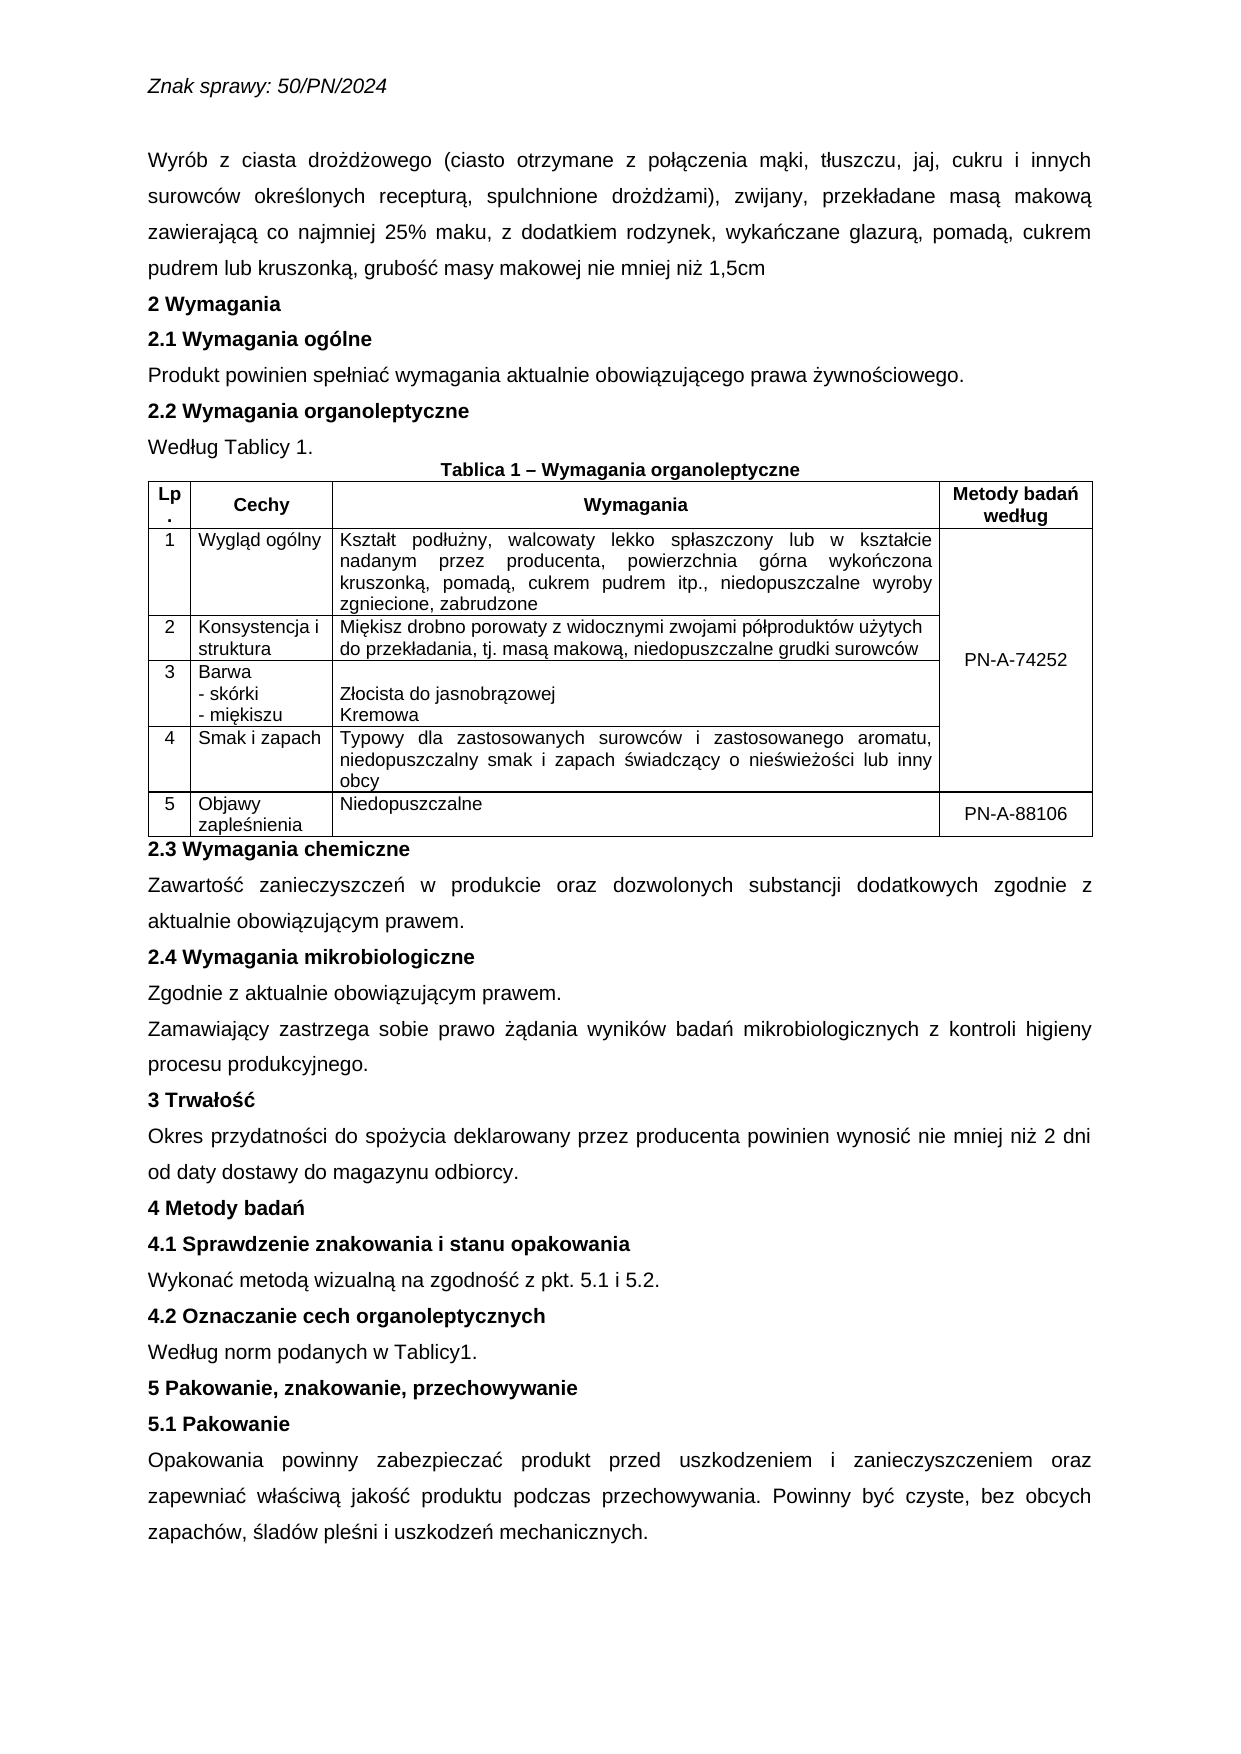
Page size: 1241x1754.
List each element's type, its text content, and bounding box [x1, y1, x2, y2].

text 2.3 Wymagania chemiczne [148, 837, 1093, 861]
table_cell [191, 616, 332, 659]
text Według Tablicy 1. [148, 435, 1093, 459]
text 5 Pakowanie, znakowanie, przechowywanie [148, 1376, 1093, 1400]
text Tablica 1 – Wymagania organoleptyczne [148, 459, 1093, 481]
text 2 Wymagania [148, 291, 1093, 315]
text Okres przydatności do spożycia deklarowany przez producenta powinien wynosić nie mniej niż 2 dni od daty dostawy do magazynu odbiorcy. [148, 1124, 1093, 1184]
text 2.4 Wymagania mikrobiologiczne [148, 944, 1093, 968]
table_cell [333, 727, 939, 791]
text 3 Trwałość [148, 1088, 1093, 1112]
text Wykonać metodą wizualną na zgodność z pkt. 5.1 i 5.2. [148, 1268, 1093, 1292]
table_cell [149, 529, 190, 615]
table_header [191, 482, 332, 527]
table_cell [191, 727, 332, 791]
text 2.2 Wymagania organoleptyczne [148, 399, 1093, 423]
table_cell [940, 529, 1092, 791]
text 4.2 Oznaczanie cech organoleptycznych [148, 1304, 1093, 1328]
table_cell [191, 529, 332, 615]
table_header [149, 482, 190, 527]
text Według norm podanych w Tablicy1. [148, 1340, 1093, 1364]
text Produkt powinien spełniać wymagania aktualnie obowiązującego prawa żywnościowego. [148, 363, 1093, 387]
text Zawartość zanieczyszczeń w produkcie oraz dozwolonych substancji dodatkowych zgodnie z aktualnie obowiązującym prawem. [148, 873, 1093, 932]
text Zamawiający zastrzega sobie prawo żądania wyników badań mikrobiologicznych z kontroli higieny procesu produkcyjnego. [148, 1016, 1093, 1076]
text 5.1 Pakowanie [148, 1412, 1093, 1436]
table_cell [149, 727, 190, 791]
text 2.1 Wymagania ogólne [148, 327, 1093, 351]
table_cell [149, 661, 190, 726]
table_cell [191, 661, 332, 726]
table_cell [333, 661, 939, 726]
text Wyrób z ciasta drożdżowego (ciasto otrzymane z połączenia mąki, tłuszczu, jaj, cukru i innych surowców określonych recepturą, spulchnione drożdżami), zwijany, przekładane masą makową zawierającą co najmniej 25% maku, z dodatkiem rodzynek, wykańczane glazurą, pomadą, cukrem pudrem lub kruszonką, grubość masy makowej nie mniej niż 1,5cm [148, 148, 1093, 279]
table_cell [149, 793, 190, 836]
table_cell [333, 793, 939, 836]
text 4.1 Sprawdzenie znakowania i stanu opakowania [148, 1232, 1093, 1256]
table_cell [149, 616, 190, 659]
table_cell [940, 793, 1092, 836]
text Zgodnie z aktualnie obowiązującym prawem. [148, 980, 1093, 1004]
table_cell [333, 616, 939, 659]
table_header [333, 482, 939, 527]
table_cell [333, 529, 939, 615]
text 4 Metody badań [148, 1196, 1093, 1220]
text Opakowania powinny zabezpieczać produkt przed uszkodzeniem i zanieczyszczeniem oraz zapewniać właściwą jakość produktu podczas przechowywania. Powinny być czyste, bez obcych zapachów, śladów pleśni i uszkodzeń mechanicznych. [148, 1448, 1093, 1543]
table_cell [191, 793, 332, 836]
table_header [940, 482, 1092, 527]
